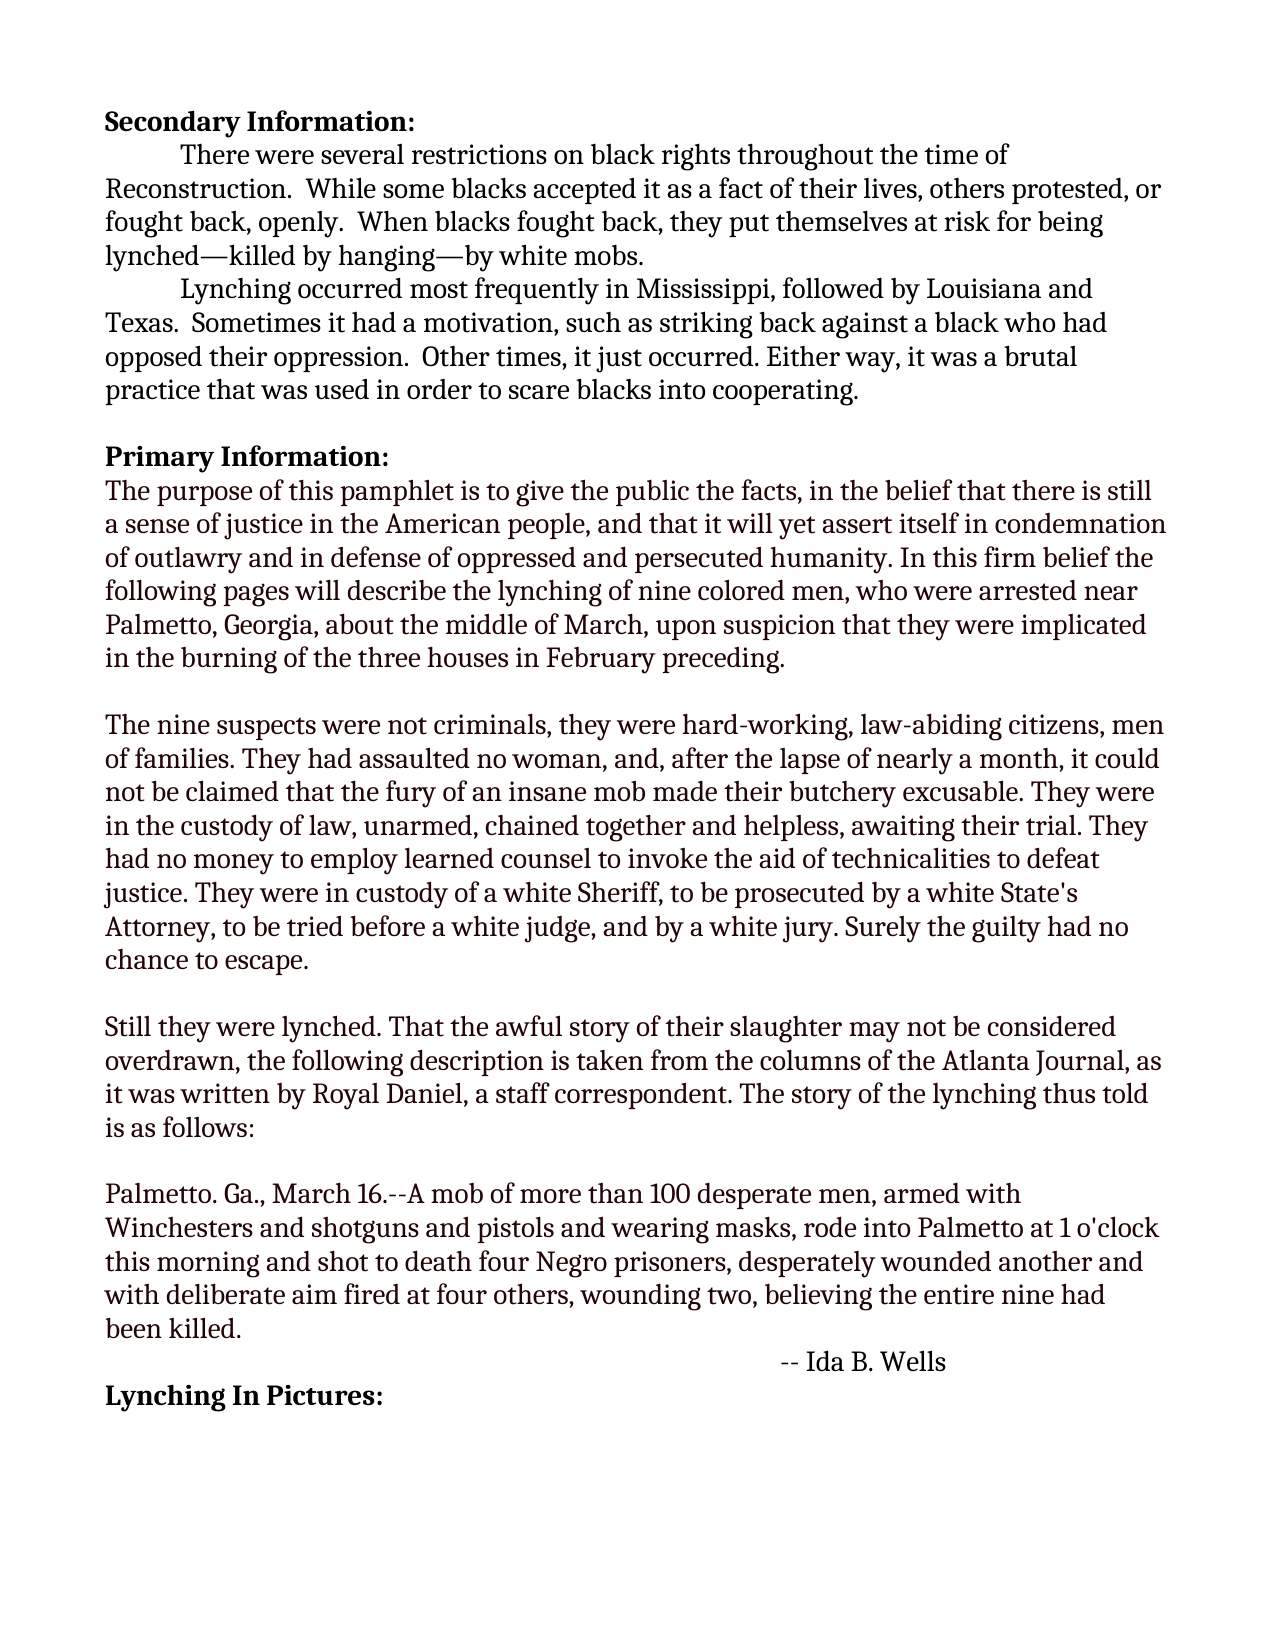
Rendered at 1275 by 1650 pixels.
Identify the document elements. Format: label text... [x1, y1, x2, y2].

text Secondary Information: [105, 105, 1170, 138]
text Lynching In Pictures: [105, 1379, 1170, 1412]
text -- Ida B. Wells [105, 1345, 1170, 1379]
text Still they were lynched. That the awful story of their slaughter may not be considered overdrawn, the following description is taken from the columns of the Atlanta Journal, as it was written by Royal Daniel, a staff correspondent. The story of the lynching thus told is as follows: [105, 1010, 1170, 1144]
text Palmetto. Ga., March 16.--A mob of more than 100 desperate men, armed with Winchesters and shotguns and pistols and wearing masks, rode into Palmetto at 1 o'clock this morning and shot to death four Negro prisoners, desperately wounded another and with deliberate aim fired at four others, wounding two, believing the entire nine had been killed. [105, 1178, 1170, 1345]
text The purpose of this pamphlet is to give the public the facts, in the belief that there is still a sense of justice in the American people, and that it will yet assert itself in condemnation of outlawry and in defense of oppressed and persecuted humanity. In this firm belief the following pages will describe the lynching of nine colored men, who were arrested near Palmetto, Georgia, about the middle of March, upon suspicion that they were implicated in the burning of the three houses in February preceding. [105, 474, 1170, 675]
text Lynching occurred most frequently in Mississippi, followed by Louisiana and Texas. Sometimes it had a motivation, such as striking back against a black who had opposed their oppression. Other times, it just occurred. Either way, it was a brutal practice that was used in order to scare blacks into cooperating. [105, 273, 1170, 407]
text Primary Information: [105, 440, 1170, 474]
text The nine suspects were not criminals, they were hard-working, law-abiding citizens, men of families. They had assaulted no woman, and, after the lapse of nearly a month, it could not be claimed that the fury of an insane mob made their butchery excusable. They were in the custody of law, unarmed, chained together and helpless, awaiting their trial. They had no money to employ learned counsel to invoke the aid of technicalities to defeat justice. They were in custody of a white Sheriff, to be prosecuted by a white State's Attorney, to be tried before a white judge, and by a white jury. Surely the guilty had no chance to escape. [105, 708, 1170, 977]
text There were several restrictions on black rights throughout the time of Reconstruction. While some blacks accepted it as a fact of their lives, others protested, or fought back, openly. When blacks fought back, they put themselves at risk for being lynched—killed by hanging—by white mobs. [105, 138, 1170, 273]
